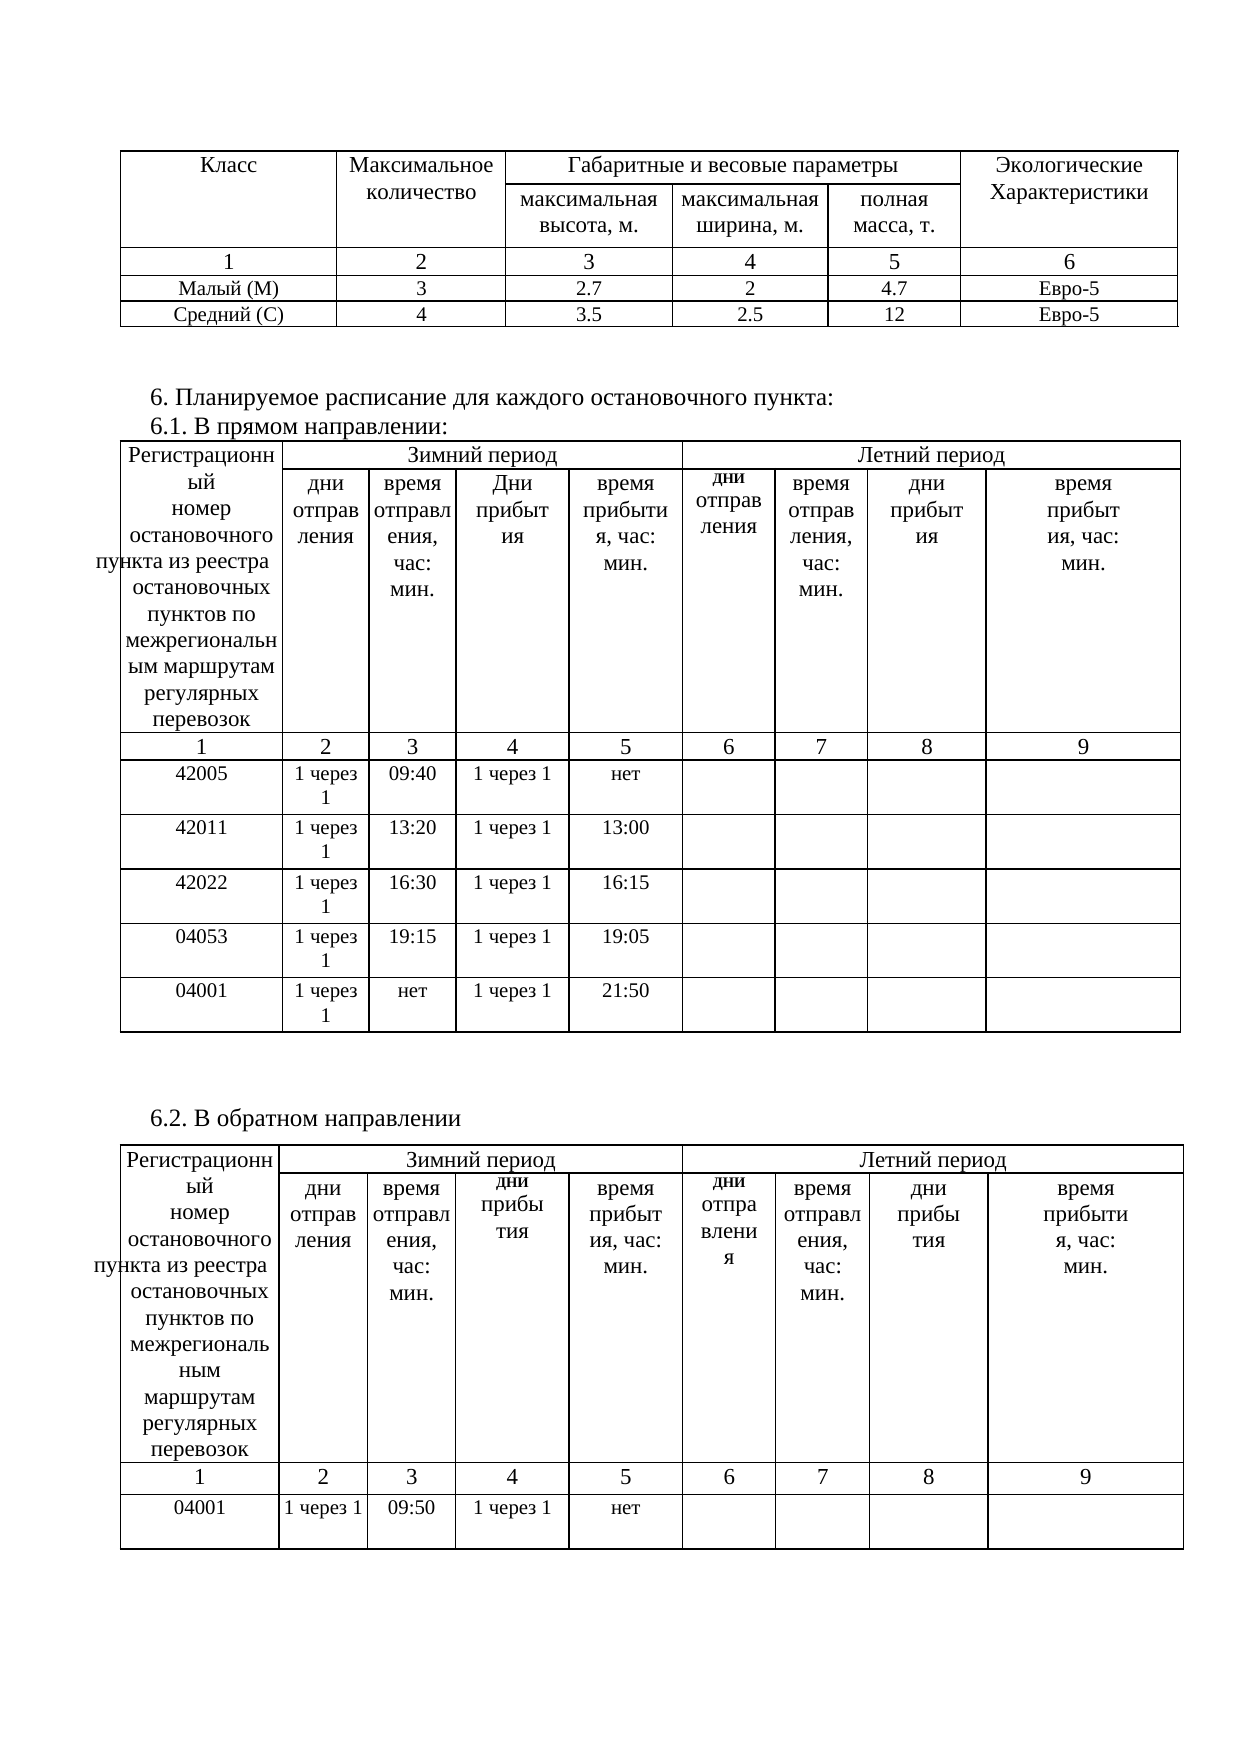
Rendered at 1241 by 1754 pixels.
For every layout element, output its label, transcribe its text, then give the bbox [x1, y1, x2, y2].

table_cell дни прибы тия [870, 1174, 987, 1462]
table_header Экологические Характеристики [961, 152, 1177, 247]
table_cell 2 [280, 1463, 367, 1494]
table_cell 1 через 1 [457, 924, 568, 977]
table_cell время отправл ения, час: мин. [370, 470, 455, 731]
table_cell 1 через 1 [456, 1495, 568, 1548]
table_cell 4 [456, 1463, 568, 1494]
table_cell нет [570, 761, 682, 814]
table_cell 1 [121, 733, 282, 759]
table_cell Средний (С) [121, 302, 336, 326]
table_header Класс [121, 152, 336, 247]
table_cell 1 [121, 248, 336, 274]
table_cell 09:50 [368, 1495, 455, 1548]
table_cell нет [570, 1495, 682, 1548]
table_cell 1 через 1 [283, 924, 368, 977]
table_cell время отправл ения, час: мин. [368, 1174, 455, 1462]
table_cell 19:15 [370, 924, 455, 977]
table_cell [868, 978, 985, 1031]
table_cell 1 через 1 [283, 978, 368, 1031]
table_cell [989, 1495, 1183, 1548]
table_cell время прибыти я, час: мин. [989, 1174, 1183, 1462]
table_cell 2 [283, 733, 368, 759]
table_cell дни отправ ления [280, 1174, 367, 1462]
table_cell Дни прибыт ия [457, 470, 568, 731]
table_cell 2.5 [673, 302, 827, 326]
table_cell 9 [987, 733, 1180, 759]
table_cell [683, 924, 774, 977]
table_cell 2.7 [506, 276, 672, 300]
table_cell 5 [829, 248, 960, 274]
table_cell ДНИ отправ ления [683, 470, 774, 731]
table_header Габаритные и весовые параметры [506, 152, 960, 183]
table_cell время отправ ления, час: мин. [776, 470, 867, 731]
table_cell [868, 761, 985, 814]
table_cell дни отправ ления [283, 470, 368, 731]
table_cell время прибыти я, час: мин. [570, 470, 682, 731]
table_cell 2 [337, 248, 505, 274]
table_cell 1 через 1 [457, 870, 568, 922]
table_cell [683, 978, 774, 1031]
table_cell 42005 [121, 761, 282, 814]
table_cell 1 через 1 [280, 1495, 367, 1548]
table_cell 3 [337, 276, 505, 300]
table_cell [987, 924, 1180, 977]
table_cell 6 [683, 733, 774, 759]
table_cell [987, 870, 1180, 922]
table_cell [776, 978, 867, 1031]
table_cell [776, 761, 867, 814]
text 6. Планируемое расписание для каждого остановочного пункта: [150, 382, 1090, 411]
table_cell [987, 761, 1180, 814]
table_cell [683, 761, 774, 814]
table_cell 4 [337, 302, 505, 326]
table_cell 1 через 1 [283, 815, 368, 868]
table_cell время прибыт ия, час: мин. [570, 1174, 682, 1462]
table_cell [683, 815, 774, 868]
table_cell 09:40 [370, 761, 455, 814]
table_cell 42011 [121, 815, 282, 868]
table_header Зимний период [280, 1146, 682, 1172]
table_cell 9 [989, 1463, 1183, 1494]
table_header Зимний период [283, 442, 682, 468]
table_cell максимальная высота, м. [506, 185, 672, 247]
table_cell [776, 924, 867, 977]
table_cell 7 [776, 733, 867, 759]
table_cell Евро-5 [961, 276, 1177, 300]
table_cell 5 [570, 1463, 682, 1494]
table_cell 3 [370, 733, 455, 759]
table_cell нет [370, 978, 455, 1031]
table_cell дни прибыт ия [868, 470, 985, 731]
table_cell 12 [829, 302, 960, 326]
table_cell 4.7 [829, 276, 960, 300]
table_cell 13:20 [370, 815, 455, 868]
table_cell 7 [776, 1463, 869, 1494]
table_cell Евро-5 [961, 302, 1177, 326]
table_cell 1 через 1 [457, 978, 568, 1031]
table_cell 6 [683, 1463, 775, 1494]
table_cell 2 [673, 276, 827, 300]
table_cell 1 [121, 1463, 278, 1494]
table_cell 1 через 1 [457, 761, 568, 814]
table_cell 3 [506, 248, 672, 274]
table_cell 1 через 1 [457, 815, 568, 868]
table_cell 1 через 1 [283, 761, 368, 814]
table_cell [776, 870, 867, 922]
table_header Регистрационный номер остановочного пункта из реестра остановочных пунктов по межрегиональным маршрутам регулярных перевозок [121, 442, 282, 731]
table_cell время отправл ения, час: мин. [776, 1174, 869, 1462]
table_cell [776, 1495, 869, 1548]
table_cell [868, 815, 985, 868]
table_cell 4 [457, 733, 568, 759]
table_cell 16:15 [570, 870, 682, 922]
table_cell время прибыт ия, час: мин. [987, 470, 1180, 731]
table_cell ДНИ прибы тия [456, 1174, 568, 1462]
table_cell [987, 978, 1180, 1031]
table_cell [776, 815, 867, 868]
table_cell 4 [673, 248, 827, 274]
table_header Летний период [683, 442, 1180, 468]
table_cell 6 [961, 248, 1177, 274]
table_cell 04001 [121, 978, 282, 1031]
table_header Максимальное количество [337, 152, 505, 247]
table_cell [987, 815, 1180, 868]
table_cell 13:00 [570, 815, 682, 868]
table_cell [868, 924, 985, 977]
table_cell 16:30 [370, 870, 455, 922]
table_cell 3.5 [506, 302, 672, 326]
table_cell 21:50 [570, 978, 682, 1031]
table_cell Малый (М) [121, 276, 336, 300]
table_cell максимальная ширина, м. [673, 185, 827, 247]
table_cell 8 [868, 733, 985, 759]
table_cell 3 [368, 1463, 455, 1494]
table_cell [868, 870, 985, 922]
table_cell 19:05 [570, 924, 682, 977]
table_cell полная масса, т. [829, 185, 960, 247]
table_cell 8 [870, 1463, 987, 1494]
table_header Летний период [683, 1146, 1183, 1172]
table_cell [683, 1495, 775, 1548]
table_cell 5 [570, 733, 682, 759]
table_cell 1 через 1 [283, 870, 368, 922]
table_cell ДНИ отпра влени я [683, 1174, 775, 1462]
table_cell 04001 [121, 1495, 278, 1548]
table_cell [683, 870, 774, 922]
text 6.1. В прямом направлении: [150, 411, 1090, 440]
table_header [121, 1146, 278, 1462]
table_cell 42022 [121, 870, 282, 922]
table_cell [870, 1495, 987, 1548]
table_cell 04053 [121, 924, 282, 977]
text 6.2. В обратном направлении [150, 1103, 1090, 1132]
